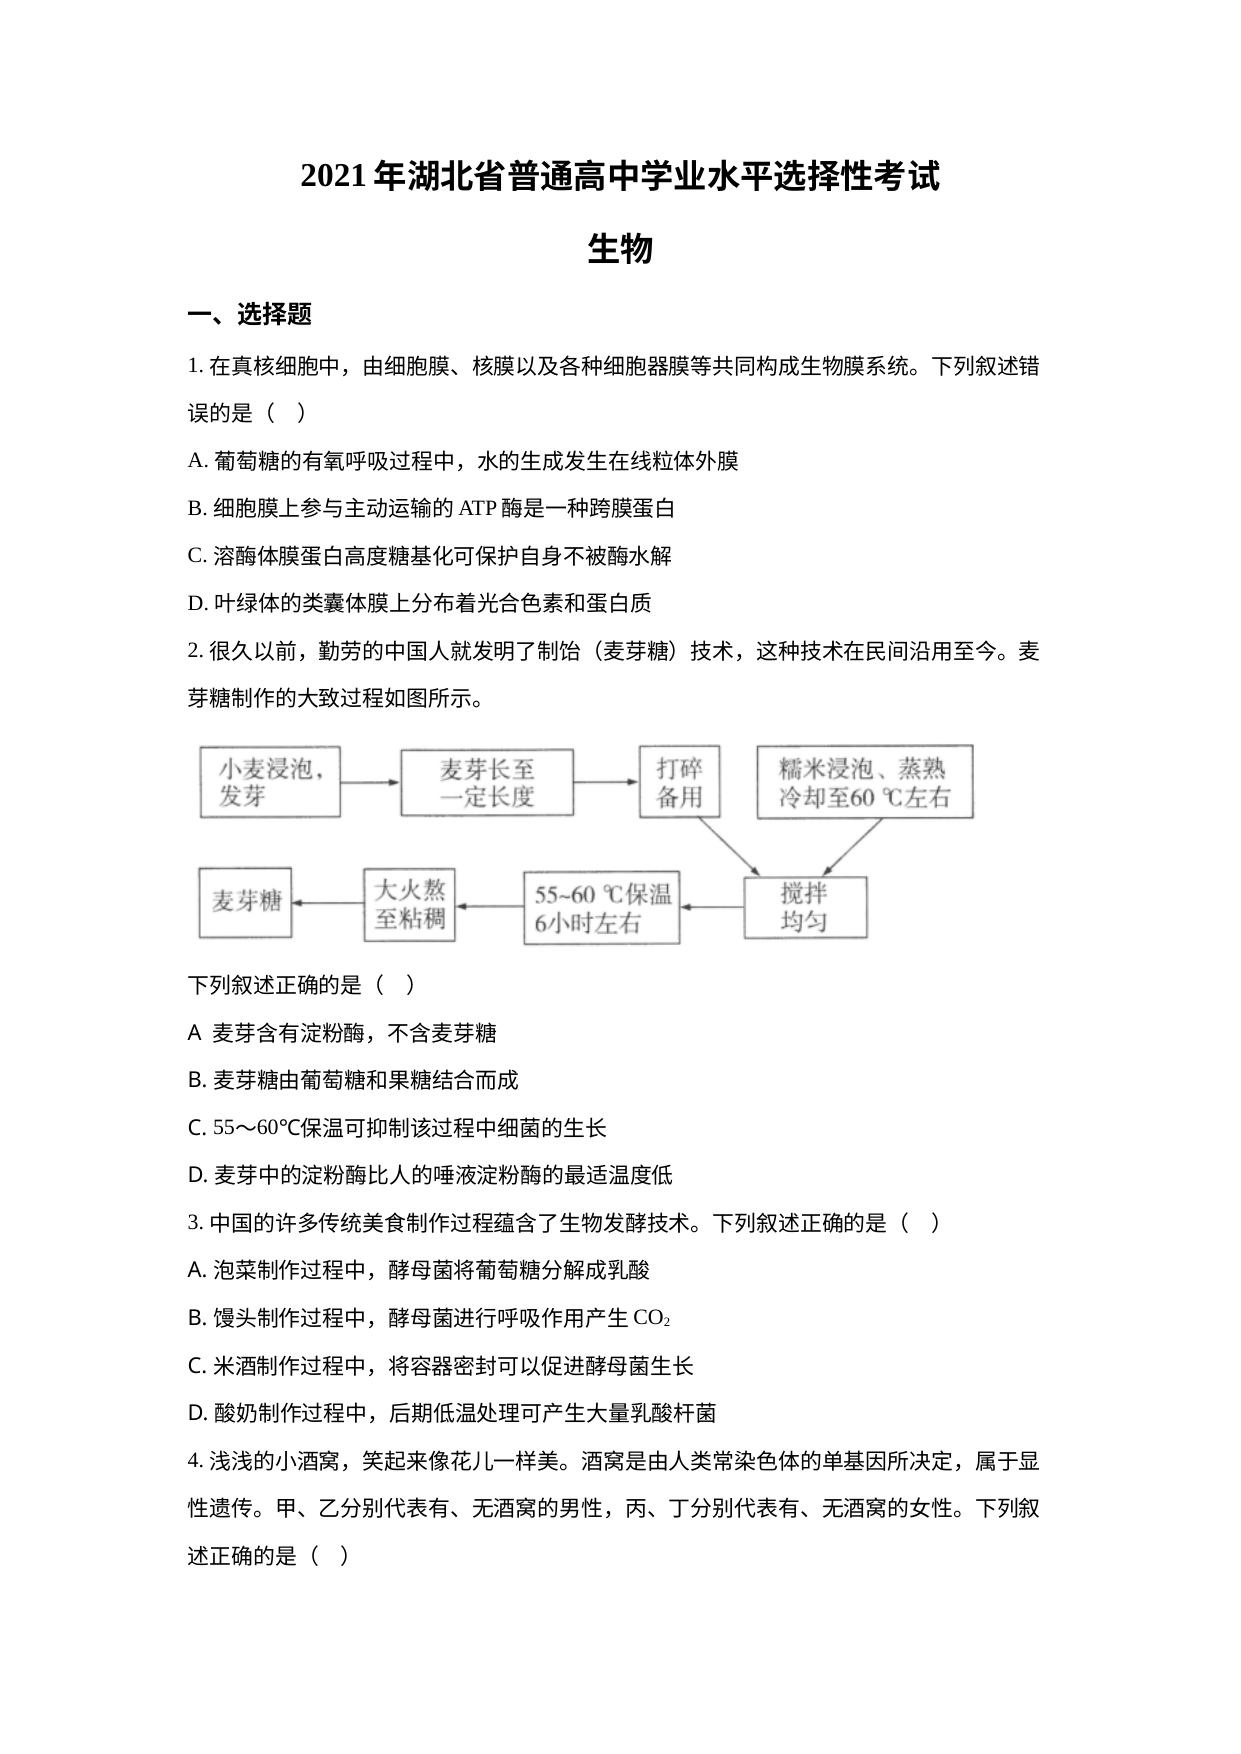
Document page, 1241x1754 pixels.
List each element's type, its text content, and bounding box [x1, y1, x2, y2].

text B. 麦芽糖由葡萄糖和果糖结合而成 [187, 1063, 1053, 1095]
text 一、选择题 [187, 294, 1053, 331]
text D. 叶绿体的类囊体膜上分布着光合色素和蛋白质 [187, 586, 1053, 618]
text C. 溶酶体膜蛋白高度糖基化可保护自身不被酶水解 [187, 539, 1053, 571]
text C. 米酒制作过程中，将容器密封可以促进酵母菌生长 [187, 1349, 1053, 1381]
text 2. 很久以前，勤劳的中国人就发明了制饴（麦芽糖）技术，这种技术在民间沿用至今。麦芽糖制作的大致过程如图所示。 [187, 634, 1053, 713]
text 4. 浅浅的小酒窝，笑起来像花儿一样美。酒窝是由人类常染色体的单基因所决定，属于显性遗传。甲、乙分别代表有、无酒窝的男性，丙、丁分别代表有、无酒窝的女性。下列叙述正确的是（ ） [187, 1444, 1053, 1571]
text C. 55～60℃保温可抑制该过程中细菌的生长 [187, 1111, 1053, 1143]
text D. 麦芽中的淀粉酶比人的唾液淀粉酶的最适温度低 [187, 1158, 1053, 1190]
text A. 葡萄糖的有氧呼吸过程中，水的生成发生在线粒体外膜 [187, 444, 1053, 476]
text B. 细胞膜上参与主动运输的ATP酶是一种跨膜蛋白 [187, 491, 1053, 523]
picture [187, 728, 982, 956]
text A 麦芽含有淀粉酶，不含麦芽糖 [187, 1016, 1053, 1047]
text A. 泡菜制作过程中，酵母菌将葡萄糖分解成乳酸 [187, 1253, 1053, 1285]
text 1. 在真核细胞中，由细胞膜、核膜以及各种细胞器膜等共同构成生物膜系统。下列叙述错误的是（ ） [187, 349, 1053, 428]
text 3. 中国的许多传统美食制作过程蕴含了生物发酵技术。下列叙述正确的是（ ） [187, 1206, 1053, 1238]
text 生物 [187, 222, 1053, 271]
text B. 馒头制作过程中，酵母菌进行呼吸作用产生CO2 [187, 1301, 1053, 1333]
text 下列叙述正确的是（ ） [187, 968, 1053, 1000]
text 2021年湖北省普通高中学业水平选择性考试 [187, 150, 1053, 198]
text D. 酸奶制作过程中，后期低温处理可产生大量乳酸杆菌 [187, 1396, 1053, 1428]
